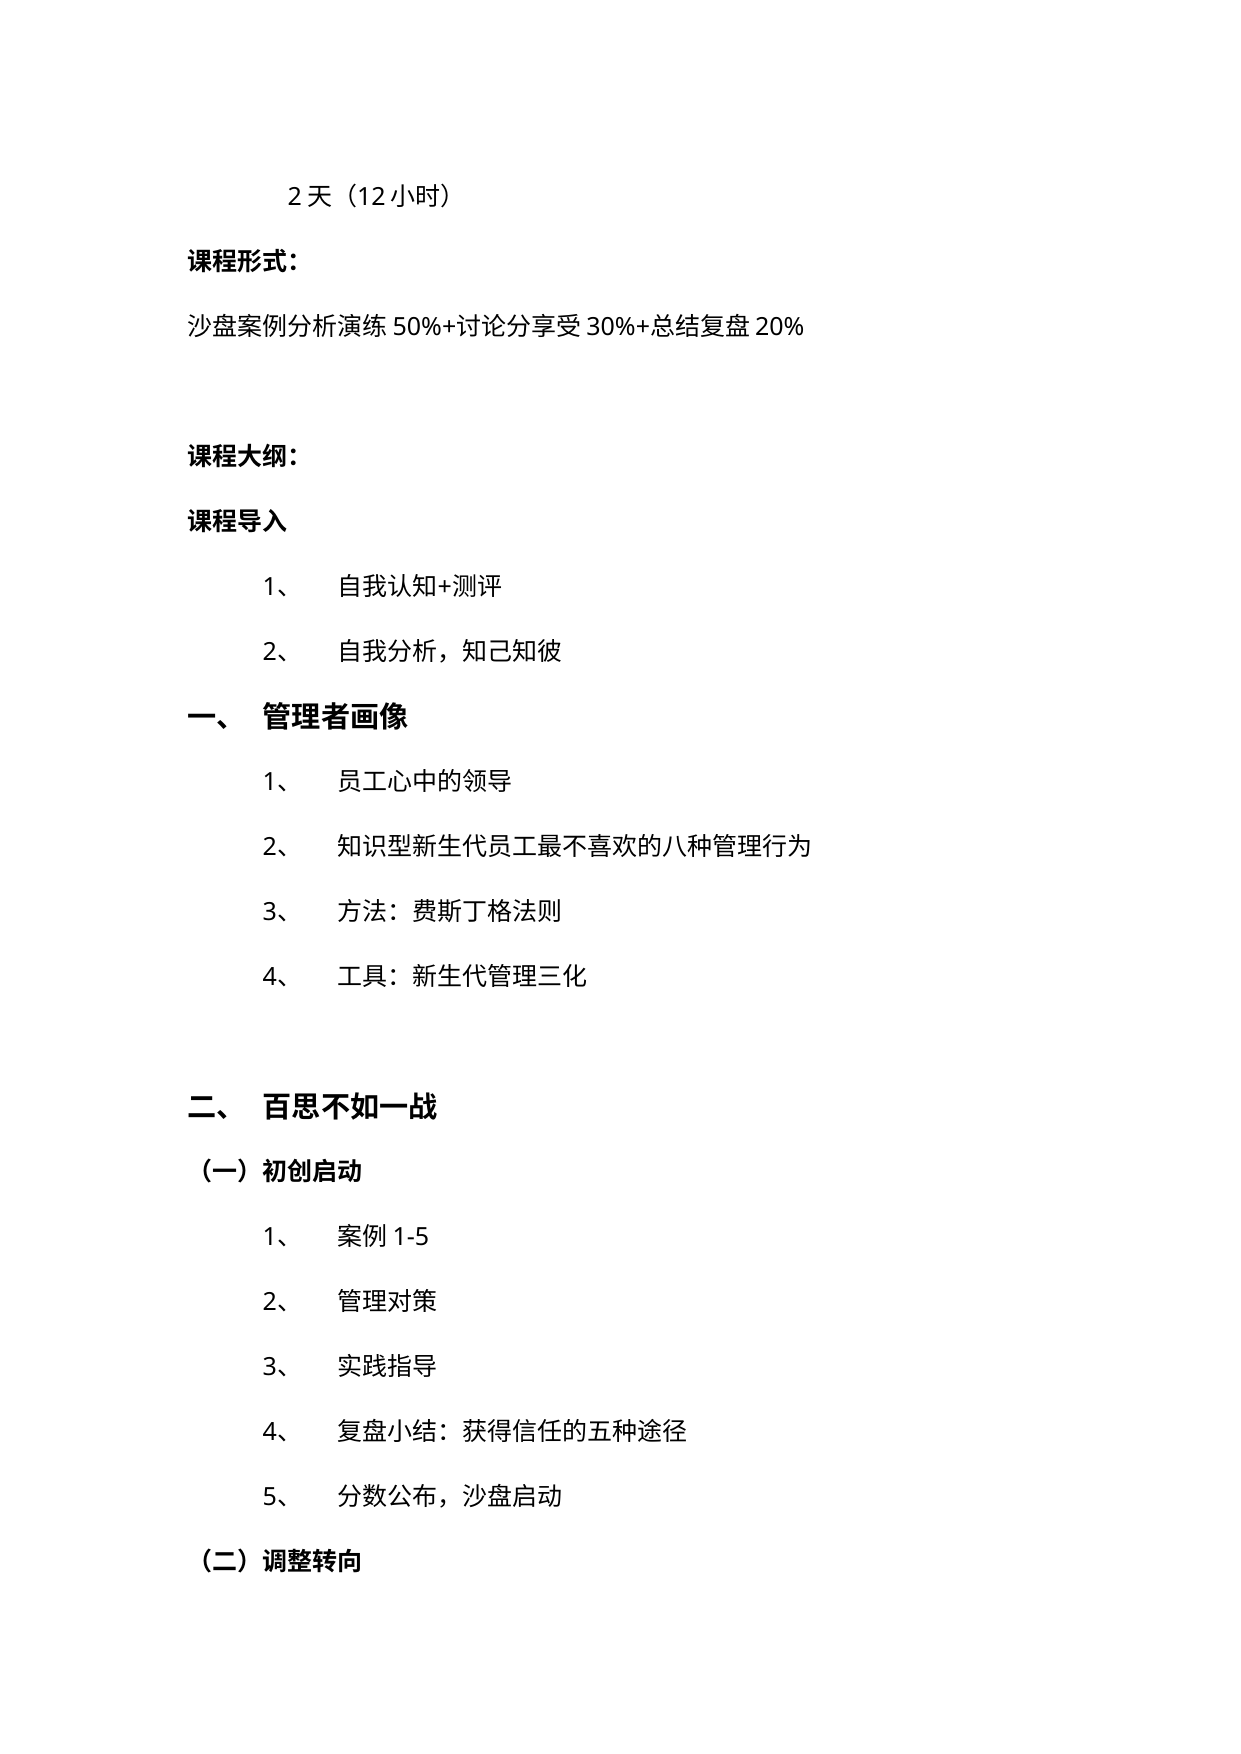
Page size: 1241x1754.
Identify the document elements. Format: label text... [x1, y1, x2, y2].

list 工具：新生代管理三化 [262, 942, 1053, 1007]
text 课程大纲： [187, 422, 1053, 487]
list 实践指导 [262, 1332, 1053, 1397]
list 分数公布，沙盘启动 [262, 1462, 1053, 1527]
list 案例1-5 [262, 1202, 1053, 1267]
text 课程导入 [187, 487, 1053, 552]
text 课程形式： [187, 227, 1053, 292]
list 百思不如一战 [187, 1072, 1053, 1137]
list 管理对策 [262, 1267, 1053, 1332]
text （一）初创启动 [187, 1137, 1053, 1202]
text 沙盘案例分析演练50%+讨论分享受30%+总结复盘20% [187, 292, 1053, 357]
list 复盘小结：获得信任的五种途径 [262, 1397, 1053, 1462]
list 员工心中的领导 [262, 747, 1053, 812]
list 知识型新生代员工最不喜欢的八种管理行为 [262, 812, 1053, 877]
text （二）调整转向 [187, 1527, 1053, 1592]
list 管理者画像 [187, 682, 1053, 747]
list 自我分析，知己知彼 [262, 617, 1053, 682]
text 2天（12小时） [187, 162, 1053, 227]
list 方法：费斯丁格法则 [262, 877, 1053, 942]
list 自我认知+测评 [262, 552, 1053, 617]
